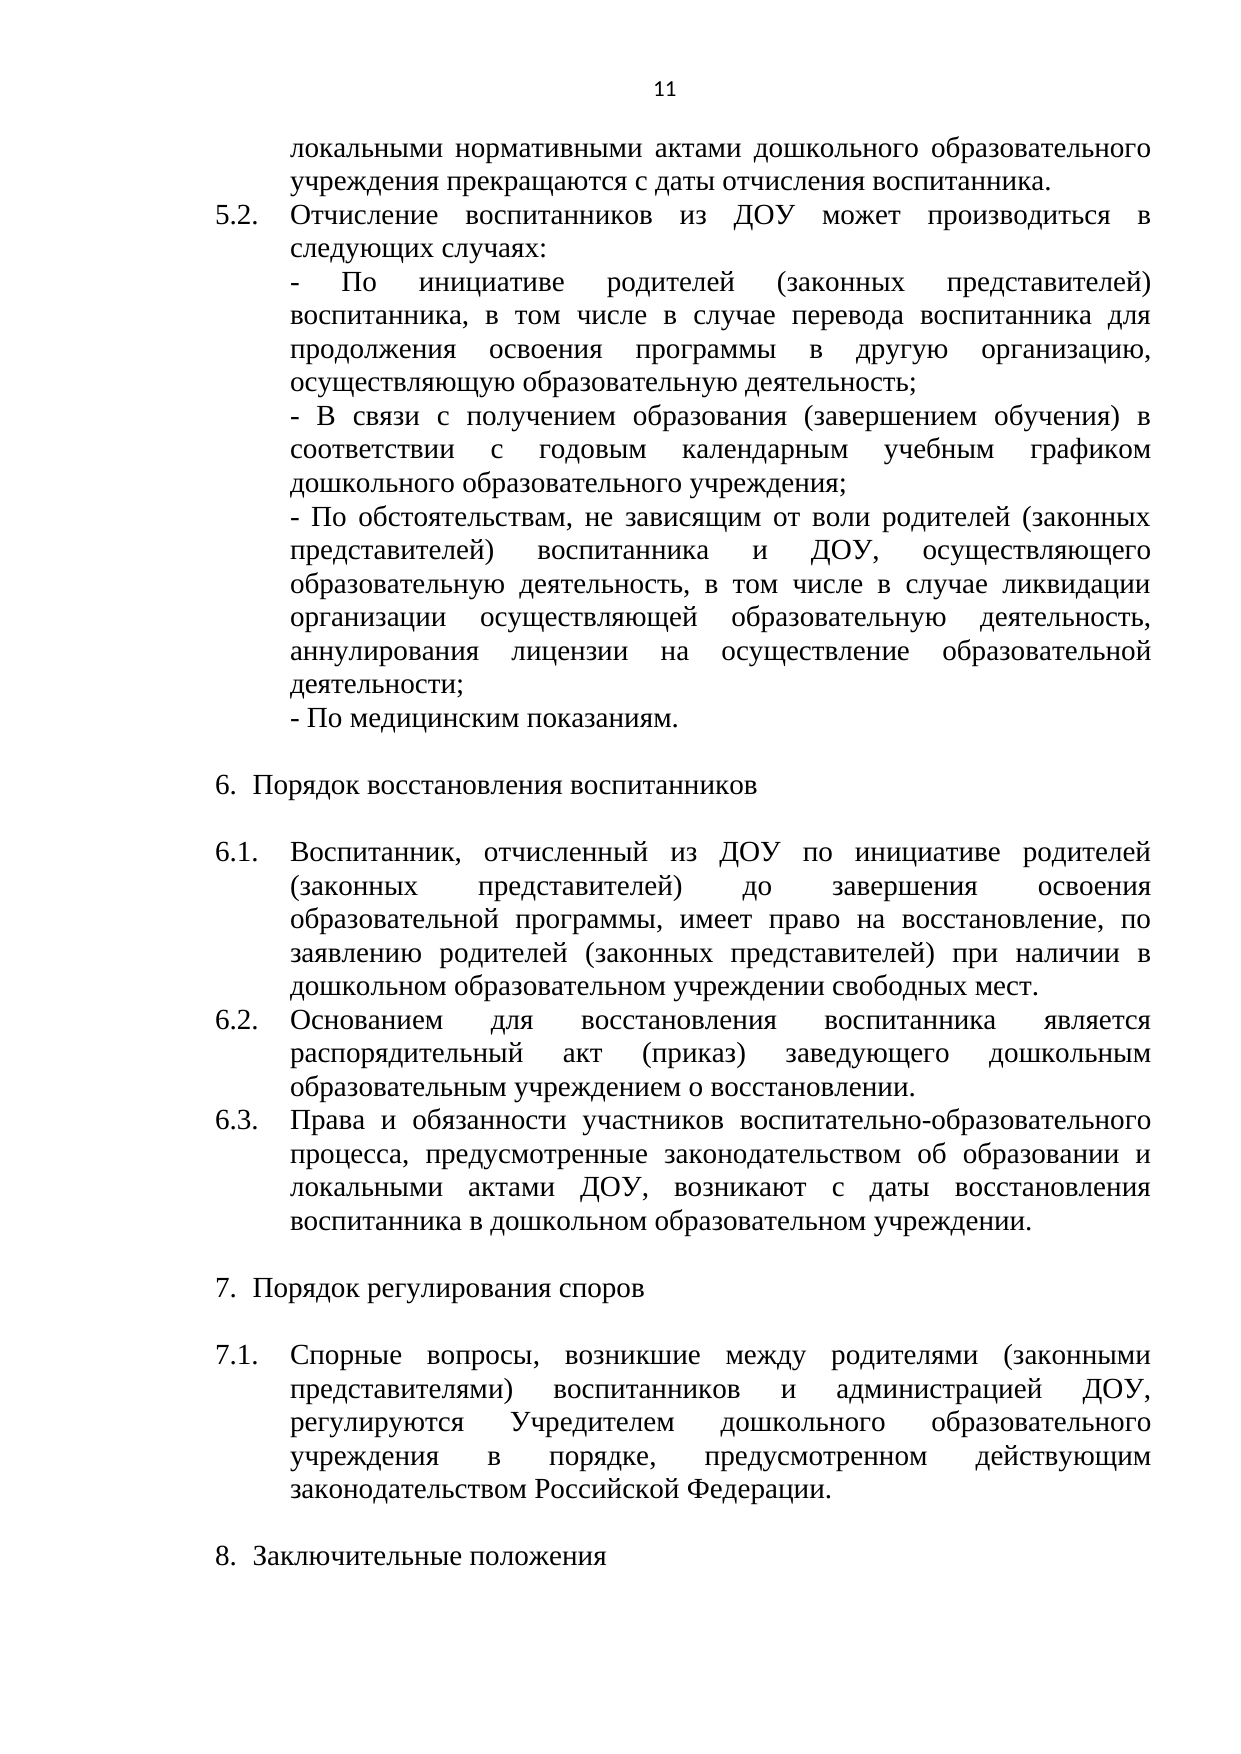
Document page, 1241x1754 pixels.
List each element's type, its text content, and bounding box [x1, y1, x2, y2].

list - По обстоятельствам, не зависящим от воли родителей (законных представителей) воспитанника и ДОУ, осуществляющего образовательную деятельность, в том числе в случае ликвидации организации осуществляющей образовательную деятельность, аннулирования лицензии на осуществление образовательной деятельности; [290, 499, 1152, 700]
list - В связи с получением образования (завершением обучения) в соответствии с годовым календарным учебным графиком дошкольного образовательного учреждения; [290, 398, 1152, 499]
list Отчисление воспитанников из ДОУ может производиться в следующих случаях: [215, 197, 1152, 264]
list - По инициативе родителей (законных представителей) воспитанника, в том числе в случае перевода воспитанника для продолжения освоения программы в другую организацию, осуществляющую образовательную деятельность; [290, 264, 1152, 398]
list Воспитанник, отчисленный из ДОУ по инициативе родителей (законных представителей) до завершения освоения образовательной программы, имеет право на восстановление, по заявлению родителей (законных представителей) при наличии в дошкольном образовательном учреждении свободных мест. [215, 834, 1152, 1002]
list Права и обязанности участников воспитательно-образовательного процесса, предусмотренные законодательством об образовании и локальными актами ДОУ, возникают с даты восстановления воспитанника в дошкольном образовательном учреждении. [215, 1102, 1152, 1237]
list Основанием для восстановления воспитанника является распорядительный акт (приказ) заведующего дошкольным образовательным учреждением о восстановлении. [215, 1002, 1152, 1102]
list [215, 130, 1152, 197]
list Заключительные положения [215, 1538, 1152, 1572]
list Спорные вопросы, возникшие между родителями (законными представителями) воспитанников и администрацией ДОУ, регулируются Учредителем дошкольного образовательного учреждения в порядке, предусмотренном действующим законодательством Российской Федерации. [215, 1337, 1152, 1505]
list - По медицинским показаниям. [290, 700, 1152, 733]
list Порядок восстановления воспитанников [215, 767, 1152, 801]
list Порядок регулирования споров [215, 1270, 1152, 1304]
